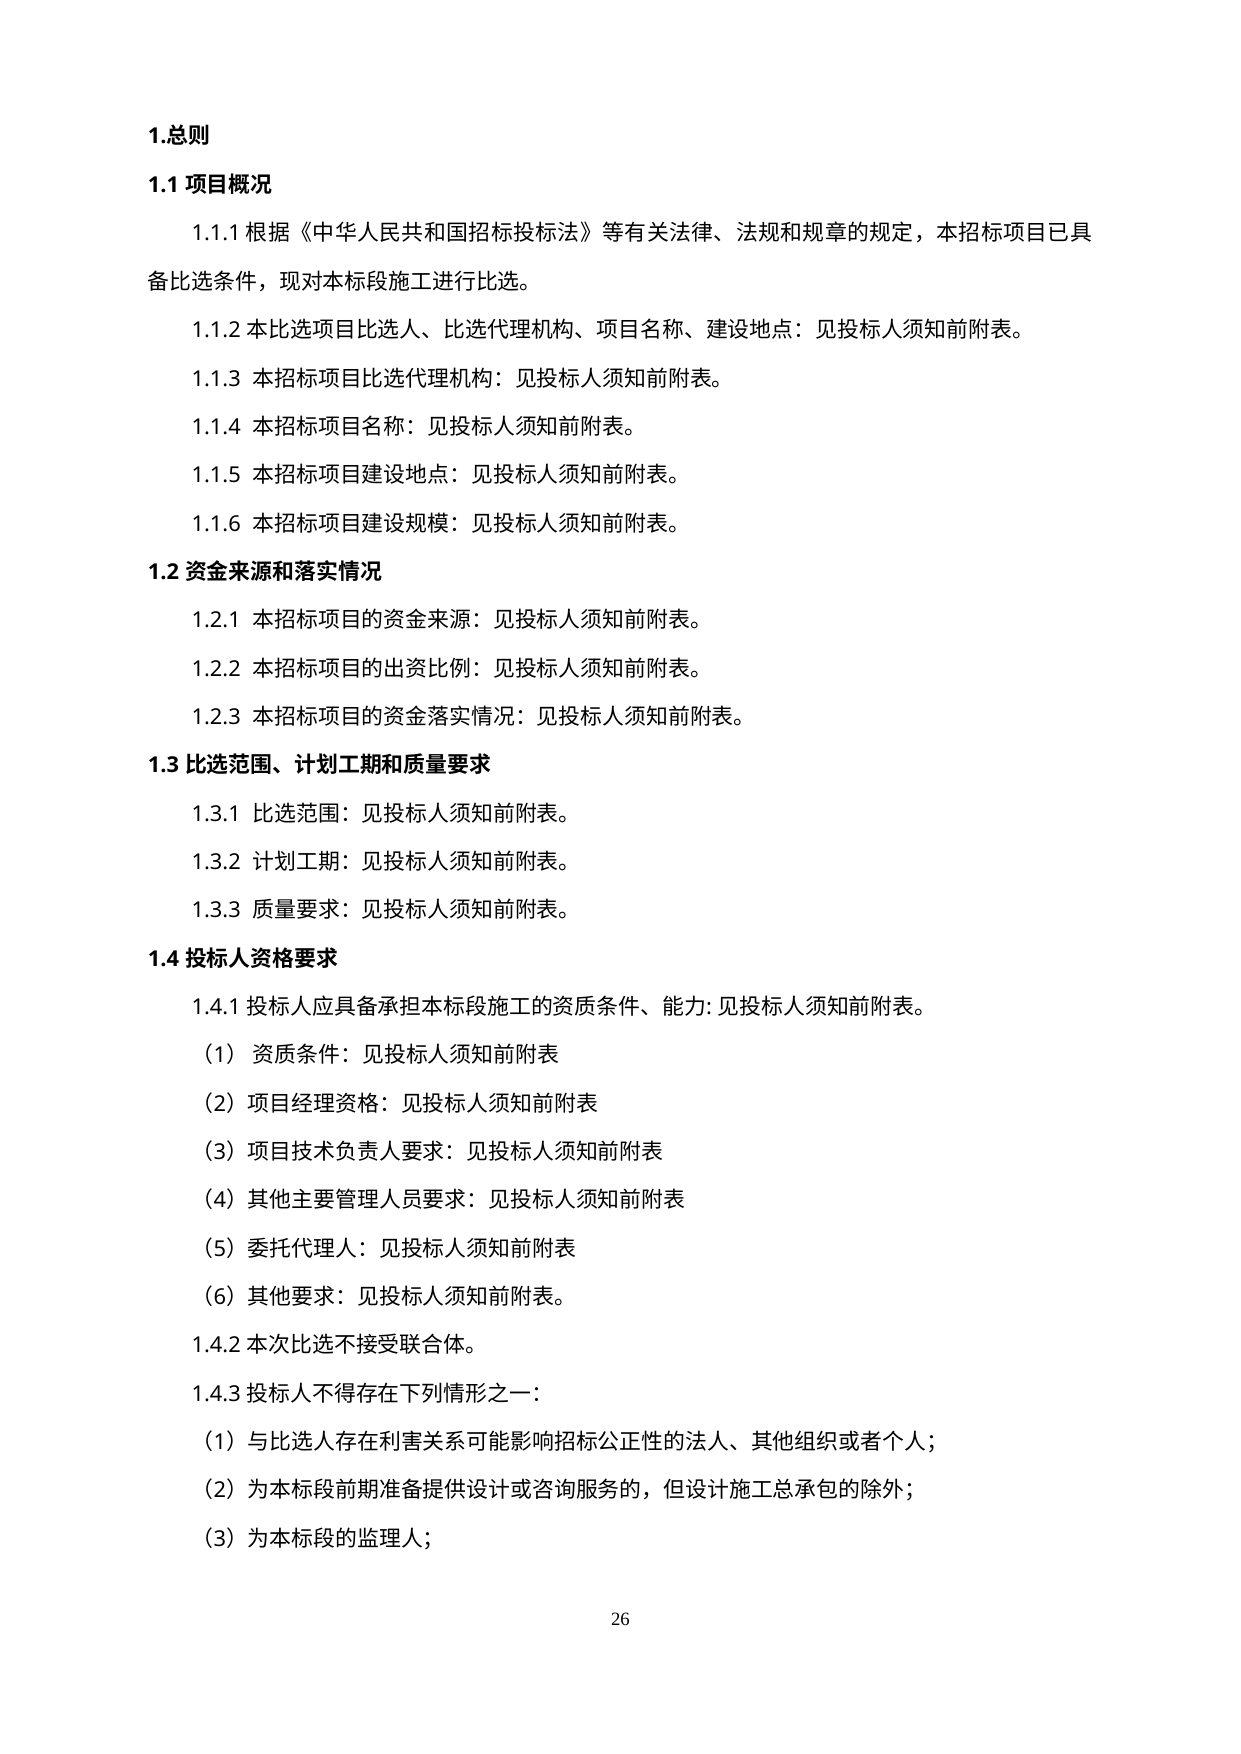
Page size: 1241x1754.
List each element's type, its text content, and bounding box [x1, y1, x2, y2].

text （1）与比选人存在利害关系可能影响招标公正性的法人、其他组织或者个人； [148, 1423, 1092, 1456]
text （3）为本标段的监理人； [148, 1520, 1092, 1553]
subtitle 1.总则 [148, 118, 1092, 151]
text 1.1.2 本比选项目比选人、比选代理机构、项目名称、建设地点：见投标人须知前附表。 [148, 312, 1092, 344]
text 1.2.1 本招标项目的资金来源：见投标人须知前附表。 [148, 602, 1092, 634]
text 1.2.2 本招标项目的出资比例：见投标人须知前附表。 [148, 650, 1092, 683]
text 1.4.1 投标人应具备承担本标段施工的资质条件、能力: 见投标人须知前附表。 [148, 988, 1092, 1021]
text （2）为本标段前期准备提供设计或咨询服务的，但设计施工总承包的除外； [148, 1472, 1092, 1504]
text 1.1.3 本招标项目比选代理机构：见投标人须知前附表。 [148, 360, 1092, 393]
text 1.4.3 投标人不得存在下列情形之一： [148, 1375, 1092, 1408]
text 1.4.2 本次比选不接受联合体。 [148, 1327, 1092, 1359]
text （6）其他要求：见投标人须知前附表。 [148, 1278, 1092, 1311]
text 1.1.6 本招标项目建设规模：见投标人须知前附表。 [148, 505, 1092, 538]
text 1.3.1 比选范围：见投标人须知前附表。 [148, 795, 1092, 828]
text 1.1.1根据《中华人民共和国招标投标法》等有关法律、法规和规章的规定，本招标项目已具备比选条件，现对本标段施工进行比选。 [148, 215, 1092, 296]
text （2）项目经理资格：见投标人须知前附表 [148, 1085, 1092, 1118]
text 1.1.4 本招标项目名称：见投标人须知前附表。 [148, 408, 1092, 441]
text 1.3.2 计划工期：见投标人须知前附表。 [148, 843, 1092, 876]
text （1） 资质条件：见投标人须知前附表 [148, 1037, 1092, 1069]
text 1.2.3 本招标项目的资金落实情况：见投标人须知前附表。 [148, 698, 1092, 731]
text 1.1.5 本招标项目建设地点：见投标人须知前附表。 [148, 457, 1092, 489]
subtitle 1.2 资金来源和落实情况 [148, 553, 1092, 586]
subtitle 1.3 比选范围、计划工期和质量要求 [148, 747, 1092, 779]
text （5）委托代理人：见投标人须知前附表 [148, 1230, 1092, 1263]
subtitle 1.1 项目概况 [148, 166, 1092, 199]
text （4）其他主要管理人员要求：见投标人须知前附表 [148, 1182, 1092, 1214]
text （3）项目技术负责人要求：见投标人须知前附表 [148, 1133, 1092, 1166]
subtitle 1.4 投标人资格要求 [148, 940, 1092, 973]
text 1.3.3 质量要求：见投标人须知前附表。 [148, 892, 1092, 924]
